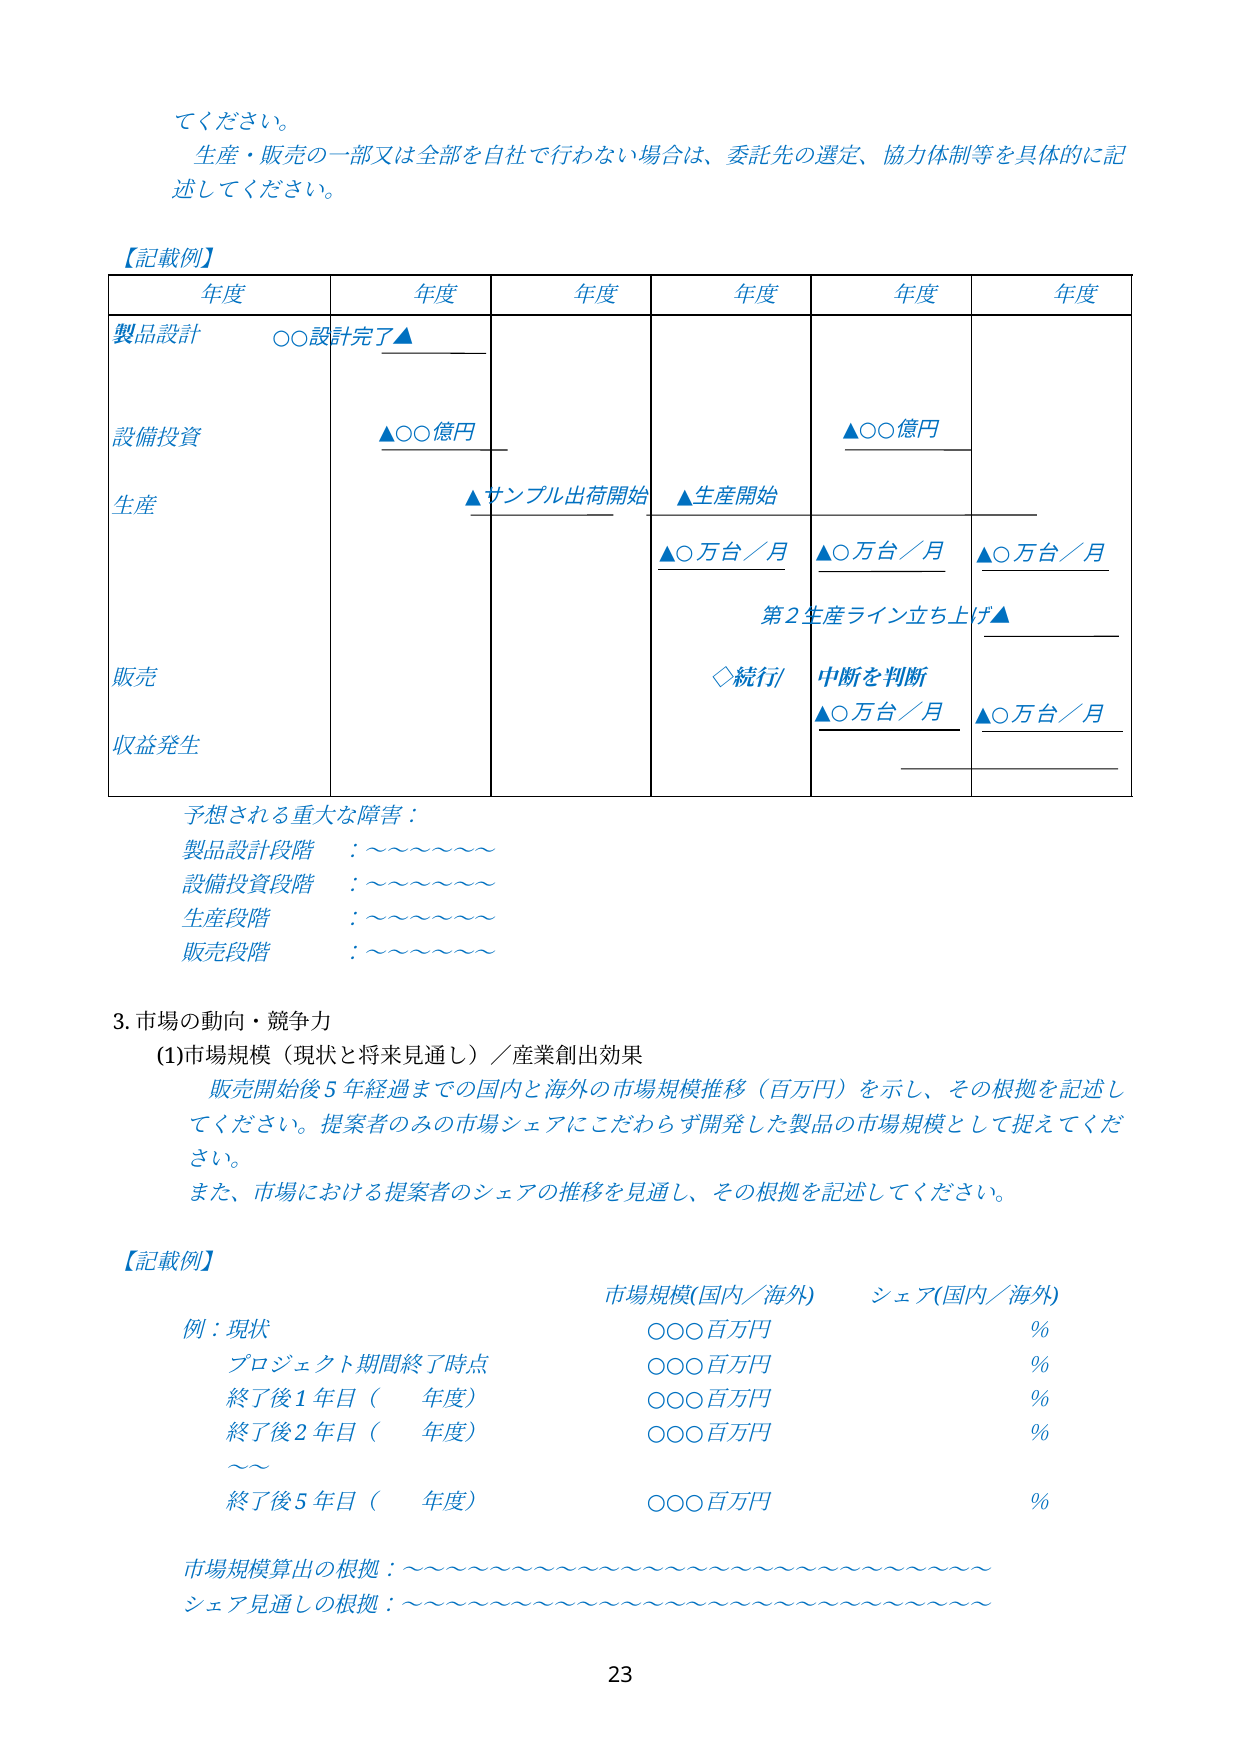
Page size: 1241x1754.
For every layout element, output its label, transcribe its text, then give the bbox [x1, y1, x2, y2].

text 【記載例】 [112, 240, 1128, 274]
table_cell 中断を判断 [812, 516, 971, 796]
text 終了後2年目（ 年度） ○○○百万円 ％ [181, 1414, 1128, 1448]
text 市場規模算出の根拠：～～～～～～～～～～～～～～～～～～～～～～～～～～～ [181, 1551, 1128, 1585]
text シェア見通しの根拠：～～～～～～～～～～～～～～～～～～～～～～～～～～～ [181, 1585, 1128, 1620]
text 3. 市場の動向・競争力 [112, 1003, 1128, 1037]
text 設備投資段階 ：～～～～～～ [181, 866, 1128, 900]
table_cell [331, 316, 490, 796]
table_header 年度 [331, 276, 490, 314]
text プロジェクト期間終了時点 ○○○百万円 ％ [181, 1346, 1128, 1380]
table_cell 製品設計 設備投資 生産 販売 収益発生 [109, 316, 330, 796]
table_cell ◇続行/ [652, 516, 810, 796]
table_header 年度 [812, 276, 971, 314]
table_cell ◇続行/ [652, 316, 810, 514]
table_header 年度 [972, 276, 1131, 314]
text 【記載例】 [112, 1243, 1128, 1277]
table_header 年度 [492, 276, 650, 314]
text 販売段階 ：～～～～～～ [181, 934, 1128, 968]
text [171, 103, 1128, 137]
text 市場規模(国内／海外) シェア(国内／海外) [181, 1277, 1128, 1311]
table_cell [972, 316, 1131, 796]
text 終了後5年目（ 年度） ○○○百万円 ％ [181, 1483, 1128, 1517]
text (1)市場規模（現状と将来見通し）／産業創出効果 [112, 1037, 1128, 1071]
text 製品設計段階 ：～～～～～～ [181, 831, 1128, 866]
table_header 年度 [652, 276, 810, 314]
text 生産・販売の一部又は全部を自社で行わない場合は、委託先の選定、協力体制等を具体的に記述してください。 [171, 137, 1128, 206]
table_cell [492, 316, 650, 796]
text 販売開始後5年経過までの国内と海外の市場規模推移（百万円）を示し、その根拠を記述してください。提案者のみの市場シェアにこだわらず開発した製品の市場規模として捉えてください。 [186, 1071, 1128, 1174]
text 生産段階 ：～～～～～～ [181, 900, 1128, 934]
text ～～ [181, 1448, 1128, 1483]
table_header 年度 [109, 276, 330, 314]
text 終了後1年目（ 年度） ○○○百万円 ％ [181, 1380, 1128, 1414]
text 予想される重大な障害： [181, 797, 1128, 831]
text 例：現状 ○○○百万円 ％ [181, 1311, 1128, 1346]
text また、市場における提案者のシェアの推移を見通し、その根拠を記述してください。 [186, 1174, 1128, 1208]
table_cell 中断を判断 [812, 316, 971, 514]
